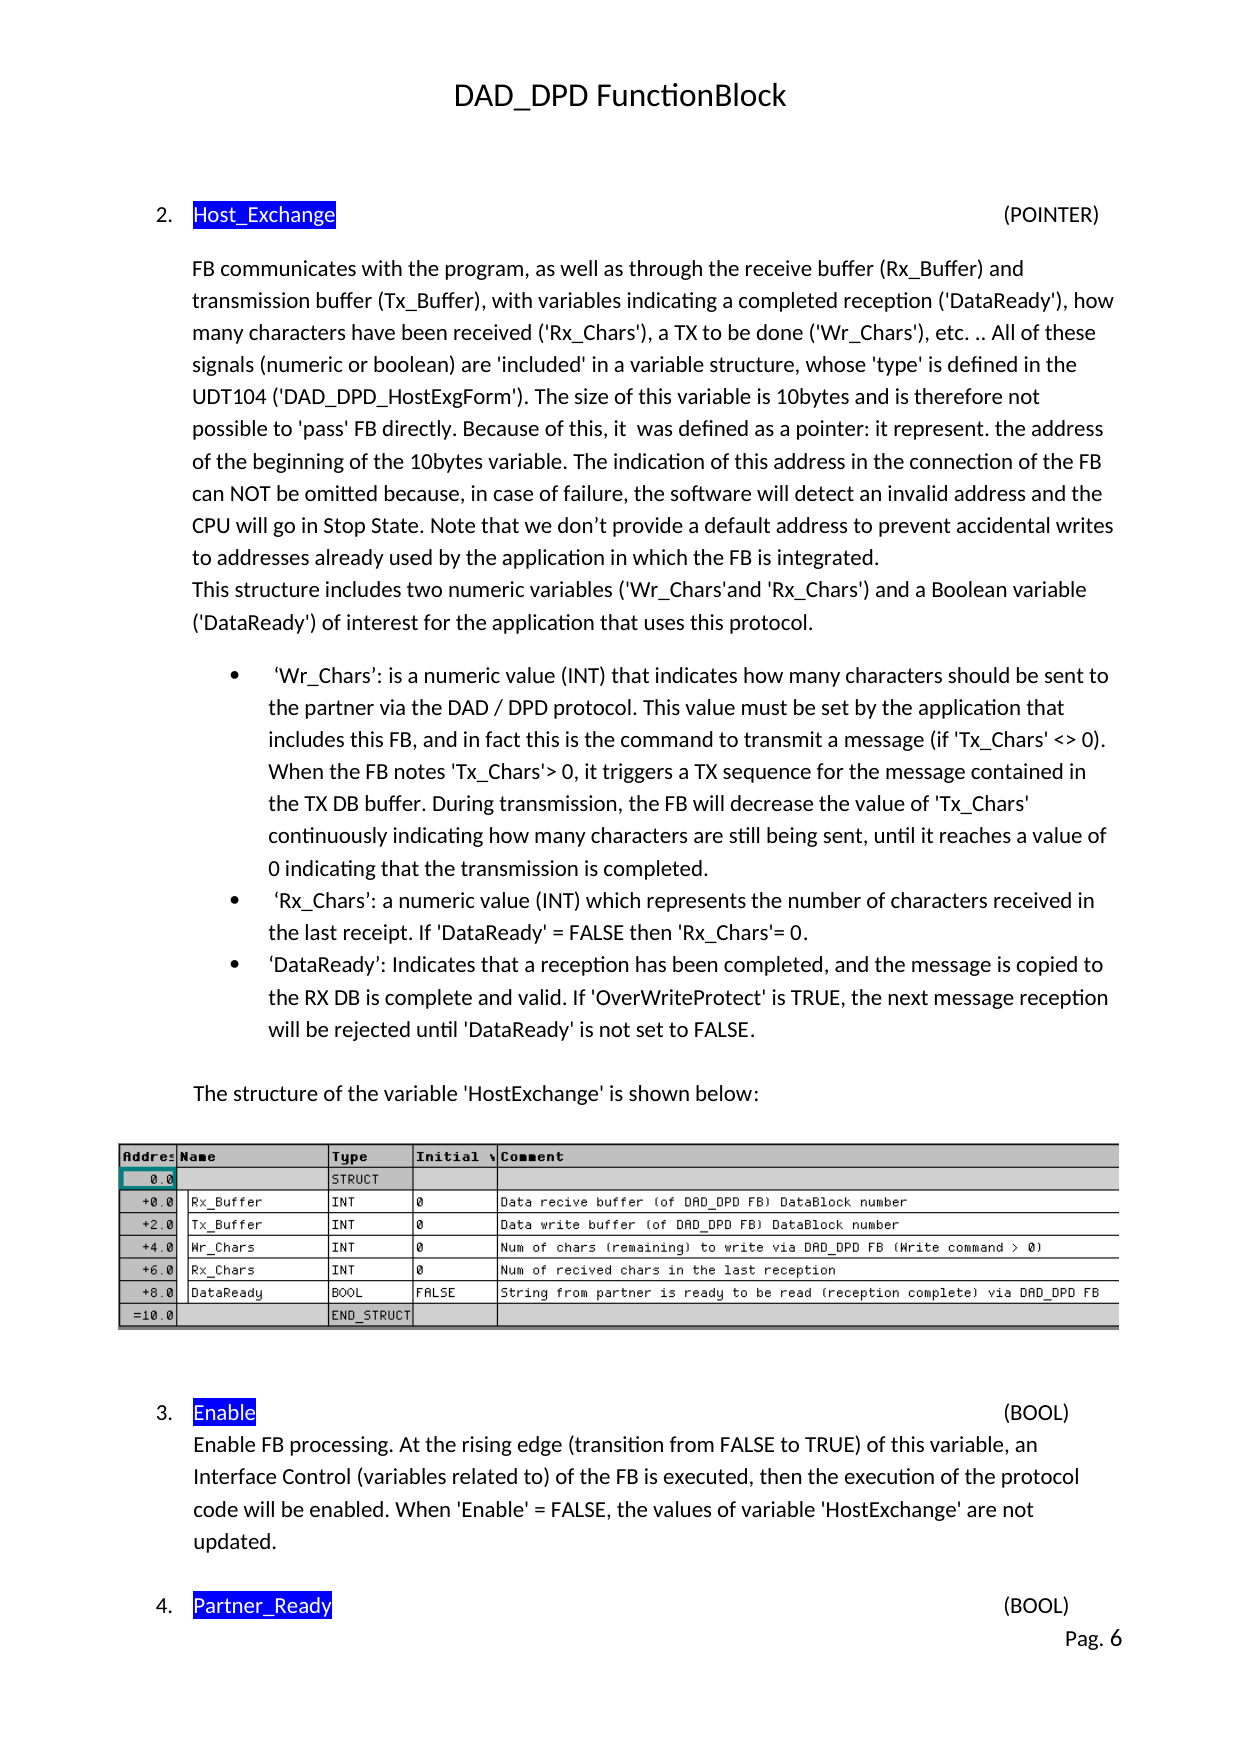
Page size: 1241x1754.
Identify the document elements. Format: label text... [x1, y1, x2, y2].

picture [118, 1143, 1119, 1330]
list ‘Wr_Chars’: is a numeric value (INT) that indicates how many characters should be sent to the partner via the DAD / DPD protocol. This value must be set by the application that includes this FB, and in fact this is the command to transmit a message (if 'Tx_Chars' <> 0). When the FB notes 'Tx_Chars'> 0, it triggers a TX sequence for the message contained in the TX DB buffer. During transmission, the FB will decrease the value of 'Tx_Chars' continuously indicating how many characters are still being sent, until it reaches a value of 0 indicating that the transmission is completed. [231, 661, 1122, 882]
list Enable (BOOL) [156, 1398, 193, 1426]
list The structure of the variable 'HostExchange' is shown below: [193, 1079, 1122, 1107]
list Enable (BOOL) [256, 1398, 1122, 1426]
list Partner_Ready (BOOL) [332, 1591, 1122, 1619]
list Enable FB processing. At the rising edge (transition from FALSE to TRUE) of this variable, an Interface Control (variables related to) of the FB is executed, then the execution of the protocol code will be enabled. When 'Enable' = FALSE, the values of variable 'HostExchange' are not updated. [193, 1430, 1122, 1555]
list ‘DataReady’: Indicates that a reception has been completed, and the message is copied to the RX DB is complete and valid. If 'OverWriteProtect' is TRUE, the next message reception will be rejected until 'DataReady' is not set to FALSE. [231, 950, 1122, 1043]
list Host_Exchange (POINTER) [336, 201, 1122, 229]
text FB communicates with the program, as well as through the receive buffer (Rx_Buffer) and transmission buffer (Tx_Buffer), with variables indicating a completed reception ('DataReady'), how many characters have been received ('Rx_Chars'), a TX to be done ('Wr_Chars'), etc. .. All of these signals (numeric or boolean) are 'included' in a variable structure, whose 'type' is defined in the UDT104 ('DAD_DPD_HostExgForm'). The size of this variable is 10bytes and is therefore not possible to 'pass' FB directly. Because of this, it was defined as a pointer: it represent. the address of the beginning of the 10bytes variable. The indication of this address in the connection of the FB can NOT be omitted because, in case of failure, the software will detect an invalid address and the CPU will go in Stop State. Note that we don’t provide a default address to prevent accidental writes to addresses already used by the application in which the FB is integrated. This structure includes two numeric variables ('Wr_Chars'and 'Rx_Chars') and a Boolean variable ('DataReady') of interest for the application that uses this protocol. [192, 254, 1122, 636]
list ‘Rx_Chars’: a numeric value (INT) which represents the number of characters received in the last receipt. If 'DataReady' = FALSE then 'Rx_Chars'= 0. [231, 886, 1122, 946]
